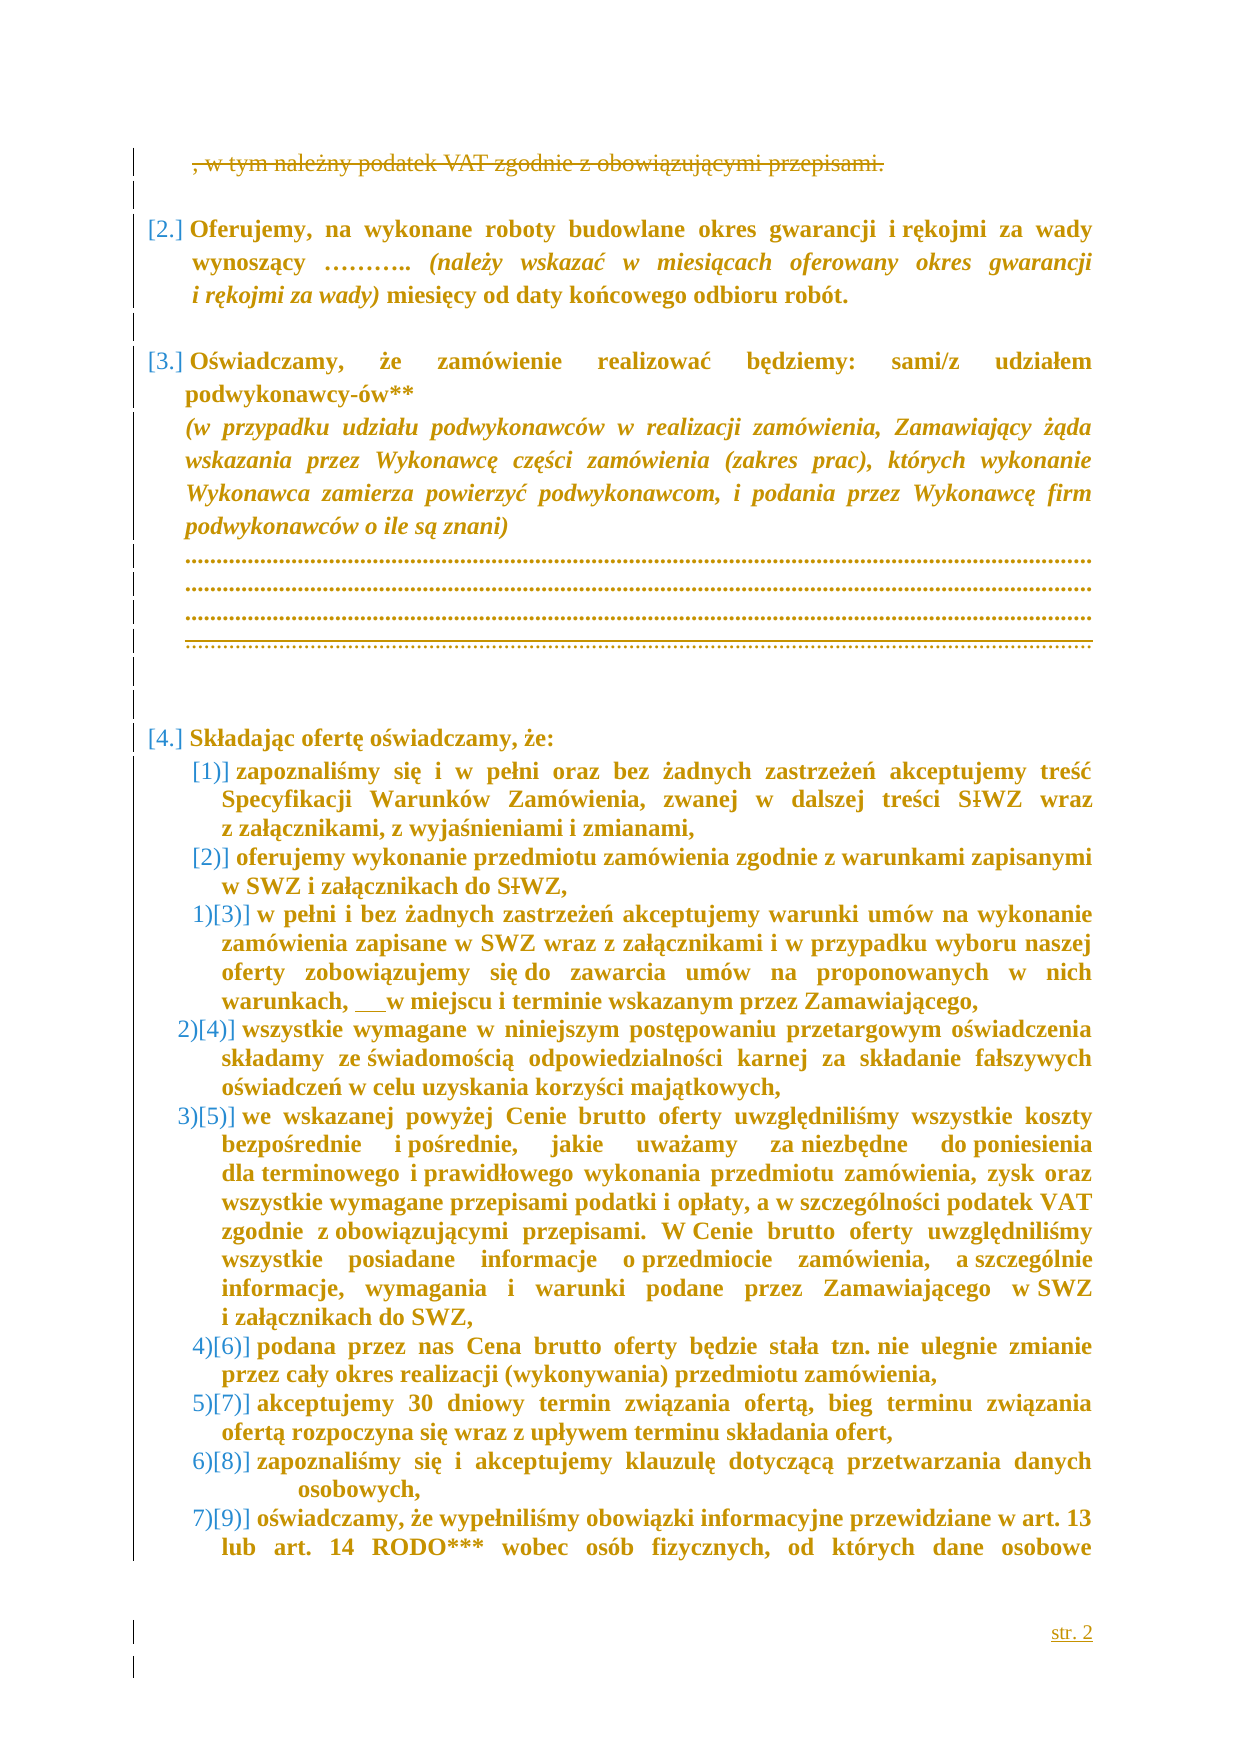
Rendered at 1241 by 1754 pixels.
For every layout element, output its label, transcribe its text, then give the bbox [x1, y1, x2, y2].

list zapoznaliśmy się i akceptujemy klauzulę dotyczącą przetwarzania danych osobowych, [192, 1446, 1093, 1503]
text (w przypadku udziału podwykonawców w realizacji zamówienia, Zamawiający żąda wskazania przez Wykonawcę części zamówienia (zakres prac), których wykonanie Wykonawca zamierza powierzyć podwykonawcom, i podania przez Wykonawcę firm podwykonawców o ile są znani) [185, 412, 1093, 539]
list wszystkie wymagane w niniejszym postępowaniu przetargowym oświadczenia składamy ze świadomością odpowiedzialności karnej za składanie fałszywych oświadczeń w celu uzyskania korzyści majątkowych, [177, 1014, 1093, 1101]
list w pełni i bez żadnych zastrzeżeń akceptujemy warunki umów na wykonanie zamówienia zapisane w SWZ wraz z załącznikami i w przypadku wyboru naszej oferty zobowiązujemy się do zawarcia umów na proponowanych w nich warunkach, w miejscu i terminie wskazanym przez Zamawiającego, [192, 899, 1093, 1014]
list Składając ofertę oświadczamy, że: [148, 723, 1093, 752]
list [192, 1503, 1093, 1561]
list podana przez nas Cena brutto oferty będzie stała tzn. nie ulegnie zmianie przez cały okres realizacji (wykonywania) przedmiotu zamówienia, [192, 1331, 1093, 1388]
list akceptujemy 30 dniowy termin związania ofertą, bieg terminu związania ofertą rozpoczyna się wraz z upływem terminu składania ofert, [192, 1388, 1093, 1446]
list we wskazanej powyżej Cenie brutto oferty uwzględniliśmy wszystkie koszty bezpośrednie i pośrednie, jakie uważamy za niezbędne do poniesienia dla terminowego i prawidłowego wykonania przedmiotu zamówienia, zysk oraz wszystkie wymagane przepisami podatki i opłaty, a w szczególności podatek VAT zgodnie z obowiązującymi przepisami. W Cenie brutto oferty uwzględniliśmy wszystkie posiadane informacje o przedmiocie zamówienia, a szczególnie informacje, wymagania i warunki podane przez Zamawiającego w SWZ i załącznikach do SWZ, [177, 1101, 1093, 1331]
list zapoznaliśmy się i w pełni oraz bez żadnych zastrzeżeń akceptujemy treść Specyfikacji Warunków Zamówienia, zwanej w dalszej treści SWZ wraz z załącznikami, z wyjaśnieniami i zmianami, [192, 756, 1093, 842]
list Oświadczamy, że zamówienie realizować będziemy: sami/z udziałem podwykonawcy-ów** [148, 346, 1093, 407]
list Oferujemy, na wykonane roboty budowlane okres gwarancji i rękojmi za wady wynoszący ……….. (należy wskazać w miesiącach oferowany okres gwarancji i rękojmi za wady) miesięcy od daty końcowego odbioru robót. [148, 214, 1093, 308]
list oferujemy wykonanie przedmiotu zamówienia zgodnie z warunkami zapisanymi w SWZ i załącznikach do SWZ, [192, 842, 1093, 899]
